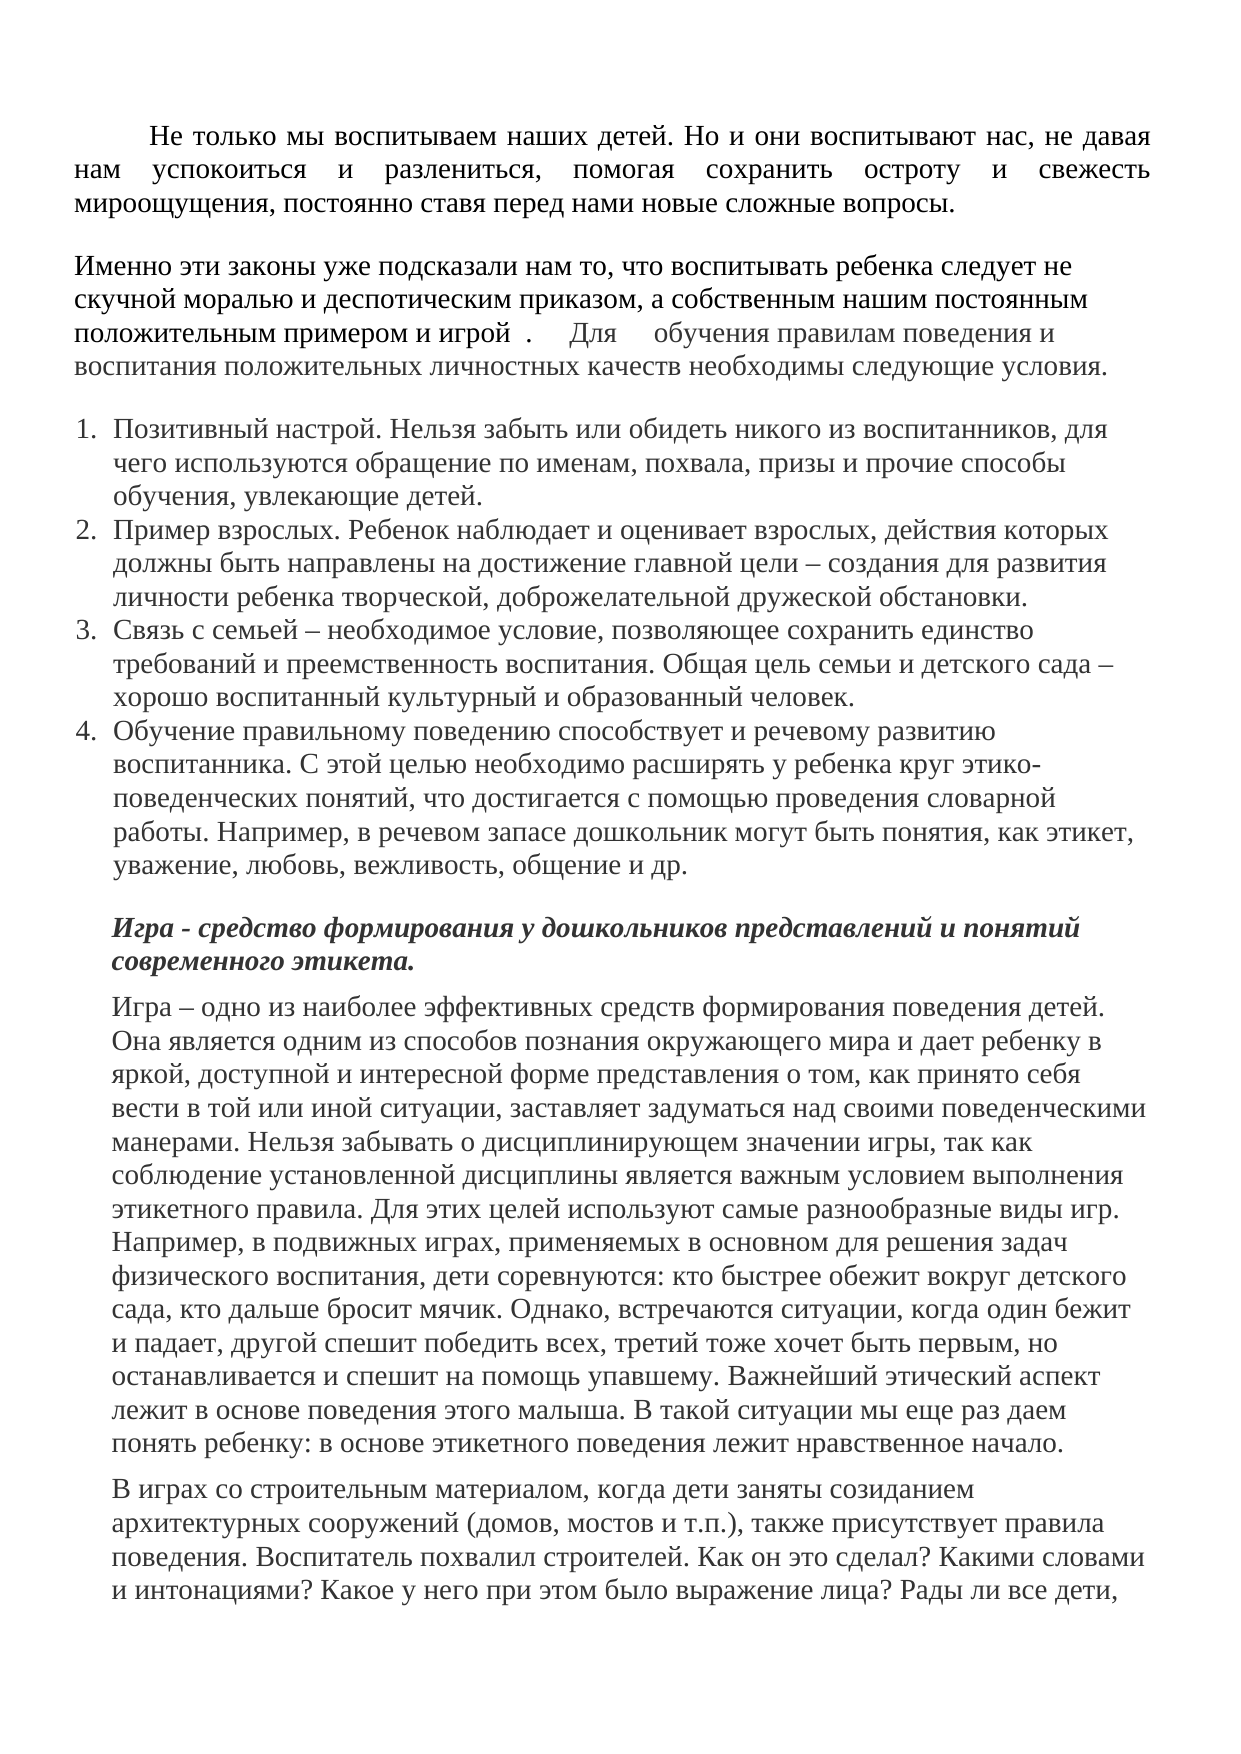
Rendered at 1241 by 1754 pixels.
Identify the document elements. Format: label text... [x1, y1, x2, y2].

text Именно эти законы уже подсказали нам то, что воспитывать ребенка следует не скучной моралью и деспотическим приказом, а собственным нашим постоянным положительным примером и игрой . Для обучения правилам поведения и воспитания положительных личностных качеств необходимы следующие условия. [74, 248, 1152, 382]
text Игра - средство формирования у дошкольников представлений и понятий современного этикета. [111, 910, 1152, 977]
text Игра – одно из наиболее эффективных средств формирования поведения детей. Она является одним из способов познания окружающего мира и дает ребенку в яркой, доступной и интересной форме представления о том, как принято себя вести в той или иной ситуации, заставляет задуматься над своими поведенческими манерами. Нельзя забывать о дисциплинирующем значении игры, так как соблюдение установленной дисциплины является важным условием выполнения этикетного правила. Для этих целей используют самые разнообразные виды игр. Например, в подвижных играх, применяемых в основном для решения задач физического воспитания, дети соревнуются: кто быстрее обежит вокруг детского сада, кто дальше бросит мячик. Однако, встречаются ситуации, когда один бежит и падает, другой спешит победить всех, третий тоже хочет быть первым, но останавливается и спешит на помощь упавшему. Важнейший этический аспект лежит в основе поведения этого малыша. В такой ситуации мы еще раз даем понять ребенку: в основе этикетного поведения лежит нравственное начало. [111, 989, 1152, 1459]
list Позитивный настрой. Нельзя забыть или обидеть никого из воспитанников, для чего используются обращение по именам, похвала, призы и прочие способы обучения, увлекающие детей. [75, 411, 1152, 512]
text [111, 1472, 1152, 1606]
list Обучение правильному поведению способствует и речевому развитию воспитанника. С этой целью необходимо расширять у ребенка круг этико-поведенческих понятий, что достигается с помощью проведения словарной работы. Например, в речевом запасе дошкольник могут быть понятия, как этикет, уважение, любовь, вежливость, общение и др. [75, 713, 1152, 881]
list Пример взрослых. Ребенок наблюдает и оценивает взрослых, действия которых должны быть направлены на достижение главной цели – создания для развития личности ребенка творческой, доброжелательной дружеской обстановки. [75, 512, 1152, 612]
text Не только мы воспитываем наших детей. Но и они воспитывают нас, не давая нам успокоиться и разлениться, помогая сохранить остроту и свежесть мироощущения, постоянно ставя перед нами новые сложные вопросы. [74, 118, 1152, 219]
list Связь с семьей – необходимое условие, позволяющее сохранить единство требований и преемственность воспитания. Общая цель семьи и детского сада – хорошо воспитанный культурный и образованный человек. [75, 612, 1152, 713]
